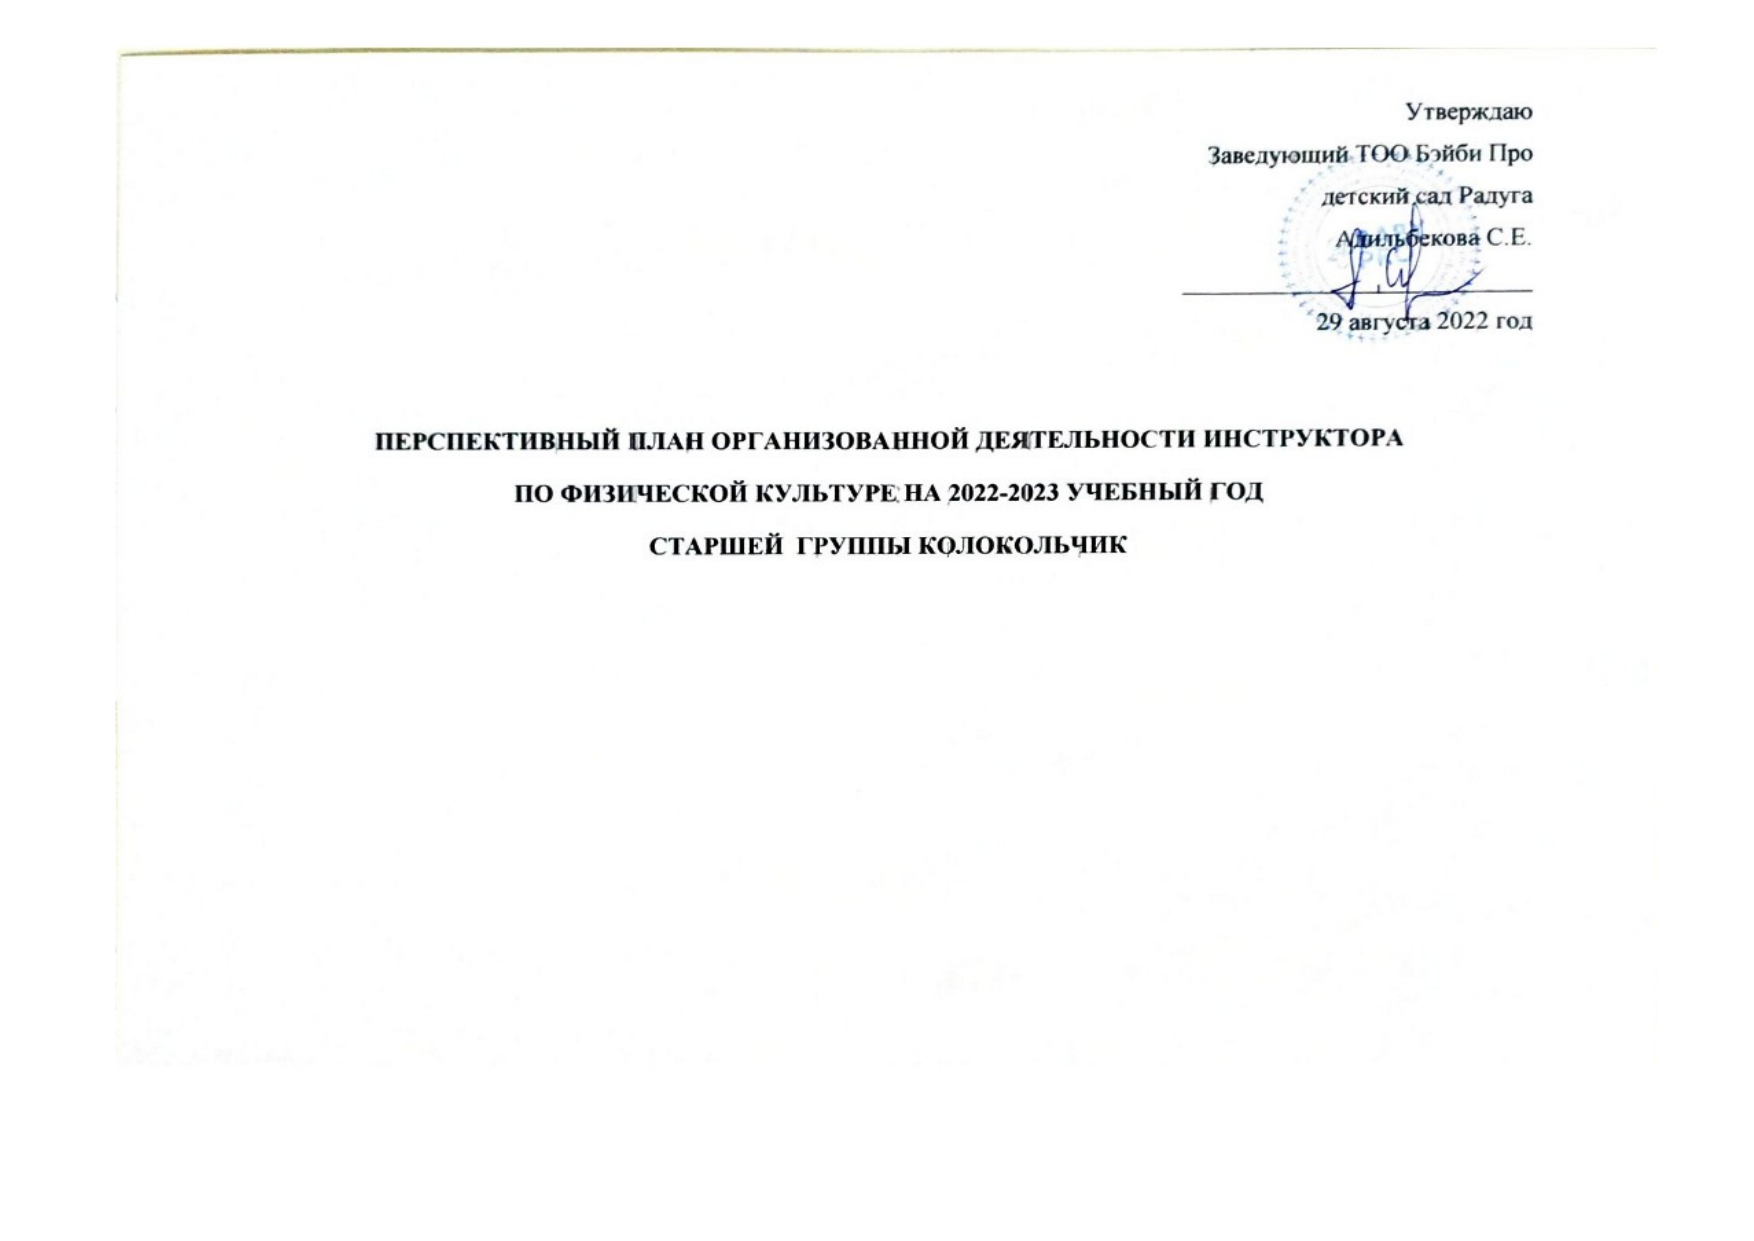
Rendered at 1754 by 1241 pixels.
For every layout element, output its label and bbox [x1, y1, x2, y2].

picture [115, 44, 1658, 1072]
